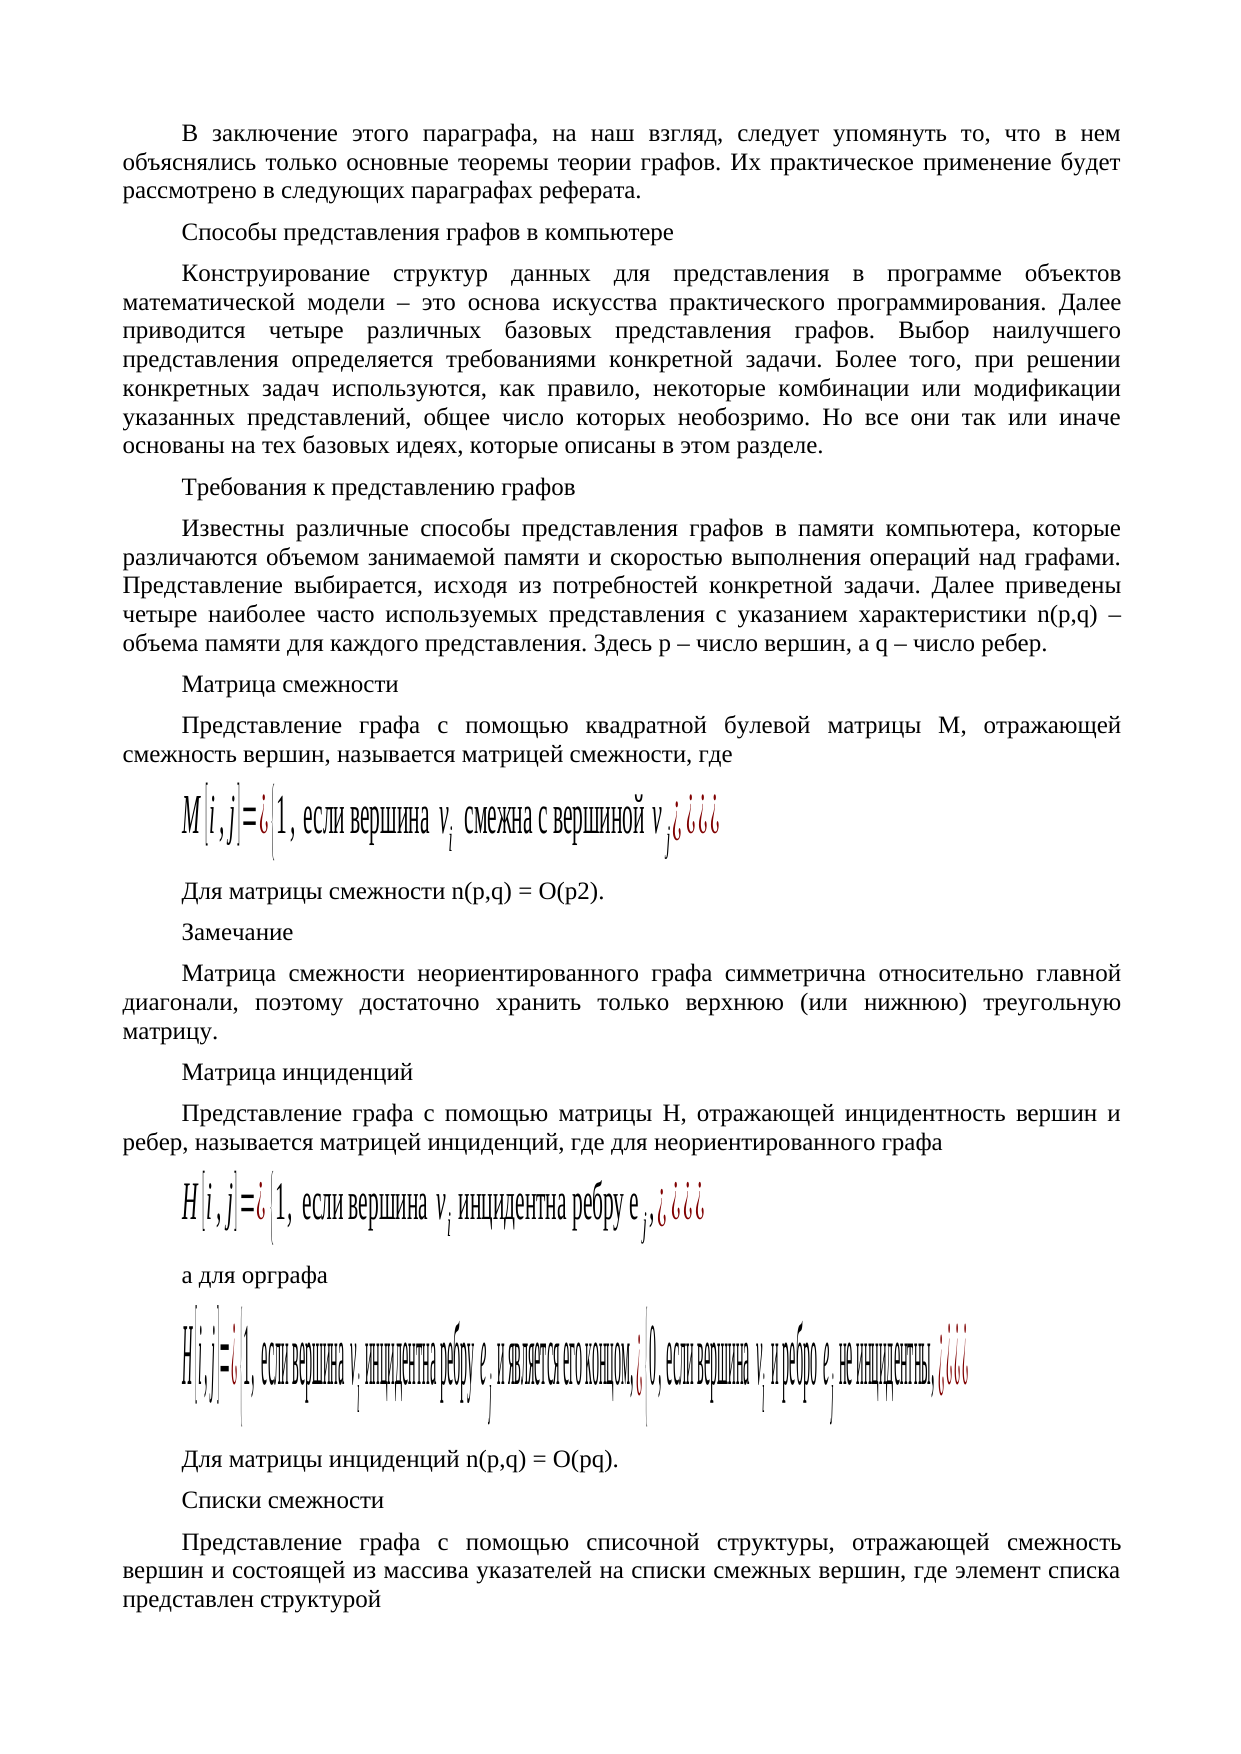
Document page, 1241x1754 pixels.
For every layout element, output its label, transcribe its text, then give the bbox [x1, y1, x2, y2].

text В заключение этого параграфа, на наш взгляд, следует упомянуть то, что в нем объяснялись только основные теоремы теории графов. Их практическое применение будет рассмотрено в следующих параграфах реферата. [122, 118, 1122, 204]
text Для матрицы смежности n(p,q) = O(p2). [122, 876, 1122, 905]
text Списки смежности [122, 1485, 1122, 1514]
text Матрица смежности неориентированного графа симметрична относительно главной диагонали, поэтому достаточно хранить только верхнюю (или нижнюю) треугольную матрицу. [122, 958, 1122, 1045]
text Матрица инциденций [122, 1057, 1122, 1086]
text Известны различные способы представления графов в памяти компьютера, которые различаются объемом занимаемой памяти и скоростью выполнения операций над графами. Представление выбирается, исходя из потребностей конкретной задачи. Далее приведены четыре наиболее часто используемых представления с указанием характеристики n(p,q) – объема памяти для каждого представления. Здесь p – число вершин, а q – число ребер. [122, 513, 1122, 657]
text Требования к представлению графов [122, 472, 1122, 501]
text Представление графа с помощью матрицы H, отражающей инцидентность вершин и ребер, называется матрицей инциденций, где для неориентированного графа [122, 1098, 1122, 1156]
text Матрица смежности [122, 669, 1122, 698]
text Представление графа с помощью списочной структуры, отражающей смежность вершин и состоящей из массива указателей на списки смежных вершин, где элемент списка представлен структурой [122, 1527, 1122, 1613]
text Для матрицы инциденций n(p,q) = O(pq). [122, 1444, 1122, 1473]
text Конструирование структур данных для представления в программе объектов математической модели – это основа искусства практического программирования. Далее приводится четыре различных базовых представления графов. Выбор наилучшего представления определяется требованиями конкретной задачи. Более того, при решении конкретных задач используются, как правило, некоторые комбинации или модификации указанных представлений, общее число которых необозримо. Но все они так или иначе основаны на тех базовых идеях, которые описаны в этом разделе. [122, 258, 1122, 459]
text Замечание [122, 917, 1122, 946]
text Способы представления графов в компьютере [122, 217, 1122, 246]
text Представление графа с помощью квадратной булевой матрицы M, отражающей смежность вершин, называется матрицей смежности, где [122, 711, 1122, 768]
text а для орграфа [122, 1261, 1122, 1289]
